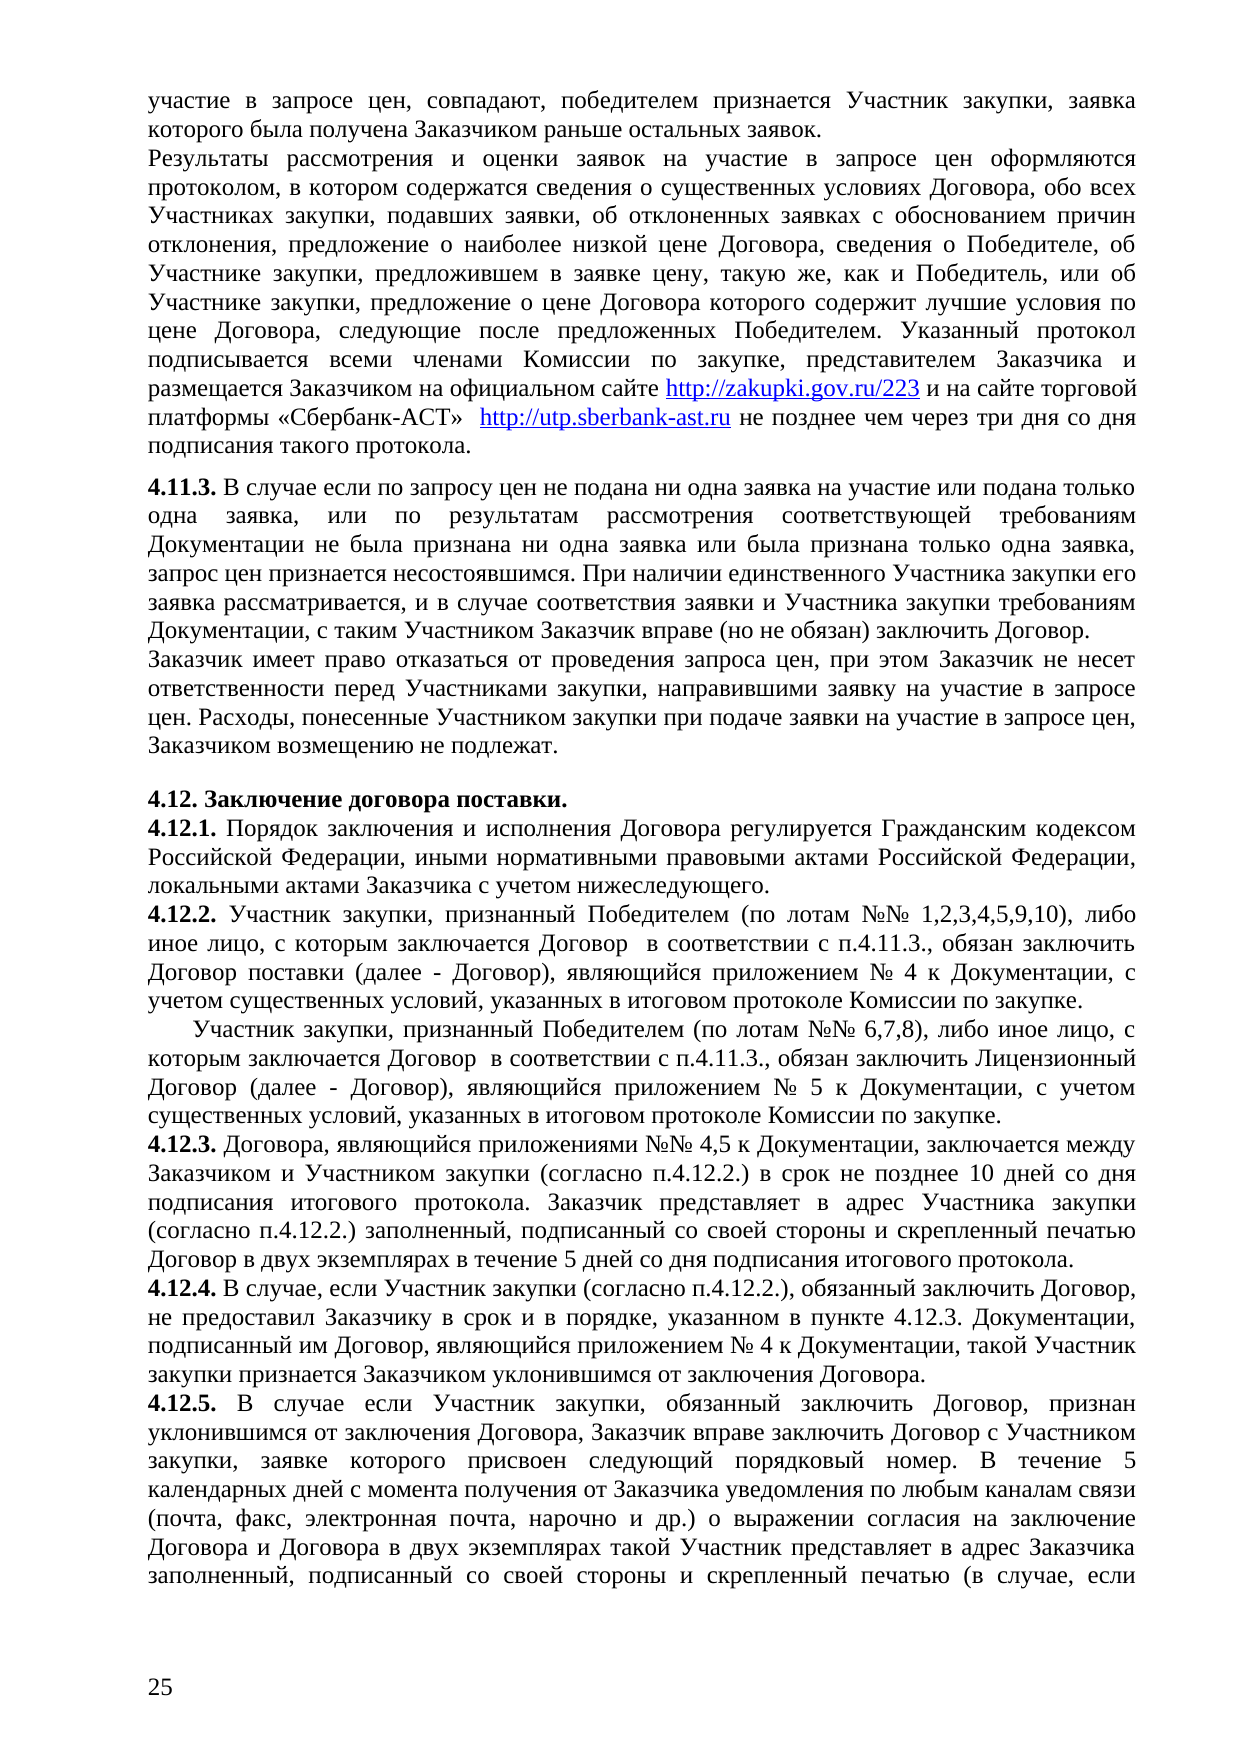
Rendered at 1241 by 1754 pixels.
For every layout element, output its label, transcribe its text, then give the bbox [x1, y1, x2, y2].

text Результаты рассмотрения и оценки заявок на участие в запросе цен оформляются протоколом, в котором содержатся сведения о существенных условиях Договора, обо всех Участниках закупки, подавших заявки, об отклоненных заявках с обоснованием причин отклонения, предложение о наиболее низкой цене Договора, сведения о Победителе, об Участнике закупки, предложившем в заявке цену, такую же, как и Победитель, или об Участнике закупки, предложение о цене Договора которого содержит лучшие условия по цене Договора, следующие после предложенных Победителем. Указанный протокол подписывается всеми членами Комиссии по закупке, представителем Заказчика и размещается Заказчиком на официальном сайте http://zakupki.gov.ru/223 и на сайте торговой платформы «Сбербанк-АСТ» http://utp.sberbank-ast.ru не позднее чем через три дня со дня подписания такого протокола. [148, 143, 1137, 459]
text Участник закупки, признанный Победителем (по лотам №№ 6,7,8), либо иное лицо, с которым заключается Договор в соответствии с п.4.11.3., обязан заключить Лицензионный Договор (далее - Договор), являющийся приложением № 5 к Документации, с учетом существенных условий, указанных в итоговом протоколе Комиссии по закупке. [148, 1014, 1137, 1129]
text 4.12.4. В случае, если Участник закупки (согласно п.4.12.2.), обязанный заключить Договор, не предоставил Заказчику в срок и в порядке, указанном в пункте 4.12.3. Документации, подписанный им Договор, являющийся приложением № 4 к Документации, такой Участник закупки признается Заказчиком уклонившимся от заключения Договора. [148, 1273, 1137, 1388]
text Заказчик имеет право отказаться от проведения запроса цен, при этом Заказчик не несет ответственности перед Участниками закупки, направившими заявку на участие в запросе цен. Расходы, понесенные Участником закупки при подаче заявки на участие в запросе цен, Заказчиком возмещению не подлежат. [148, 644, 1137, 759]
text 4.12.1. Порядок заключения и исполнения Договора регулируется Гражданским кодексом Российской Федерации, иными нормативными правовыми актами Российской Федерации, локальными актами Заказчика с учетом нижеследующего. [148, 813, 1137, 899]
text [148, 85, 1137, 143]
text 4.12.2. Участник закупки, признанный Победителем (по лотам №№ 1,2,3,4,5,9,10), либо иное лицо, с которым заключается Договор в соответствии с п.4.11.3., обязан заключить Договор поставки (далее - Договор), являющийся приложением № 4 к Документации, с учетом существенных условий, указанных в итоговом протоколе Комиссии по закупке. [148, 899, 1137, 1014]
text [148, 1388, 1137, 1589]
text 4.11.3. В случае если по запросу цен не подана ни одна заявка на участие или подана только одна заявка, или по результатам рассмотрения соответствующей требованиям Документации не была признана ни одна заявка или была признана только одна заявка, запрос цен признается несостоявшимся. При наличии единственного Участника закупки его заявка рассматривается, и в случае соответствия заявки и Участника закупки требованиям Документации, с таким Участником Заказчик вправе (но не обязан) заключить Договор. [148, 472, 1137, 644]
text 4.12.3. Договора, являющийся приложениями №№ 4,5 к Документации, заключается между Заказчиком и Участником закупки (согласно п.4.12.2.) в срок не позднее 10 дней со дня подписания итогового протокола. Заказчик представляет в адрес Участника закупки (согласно п.4.12.2.) заполненный, подписанный со своей стороны и скрепленный печатью Договор в двух экземплярах в течение 5 дней со дня подписания итогового протокола. [148, 1129, 1137, 1273]
text 4.12. Заключение договора поставки. [148, 784, 1137, 813]
